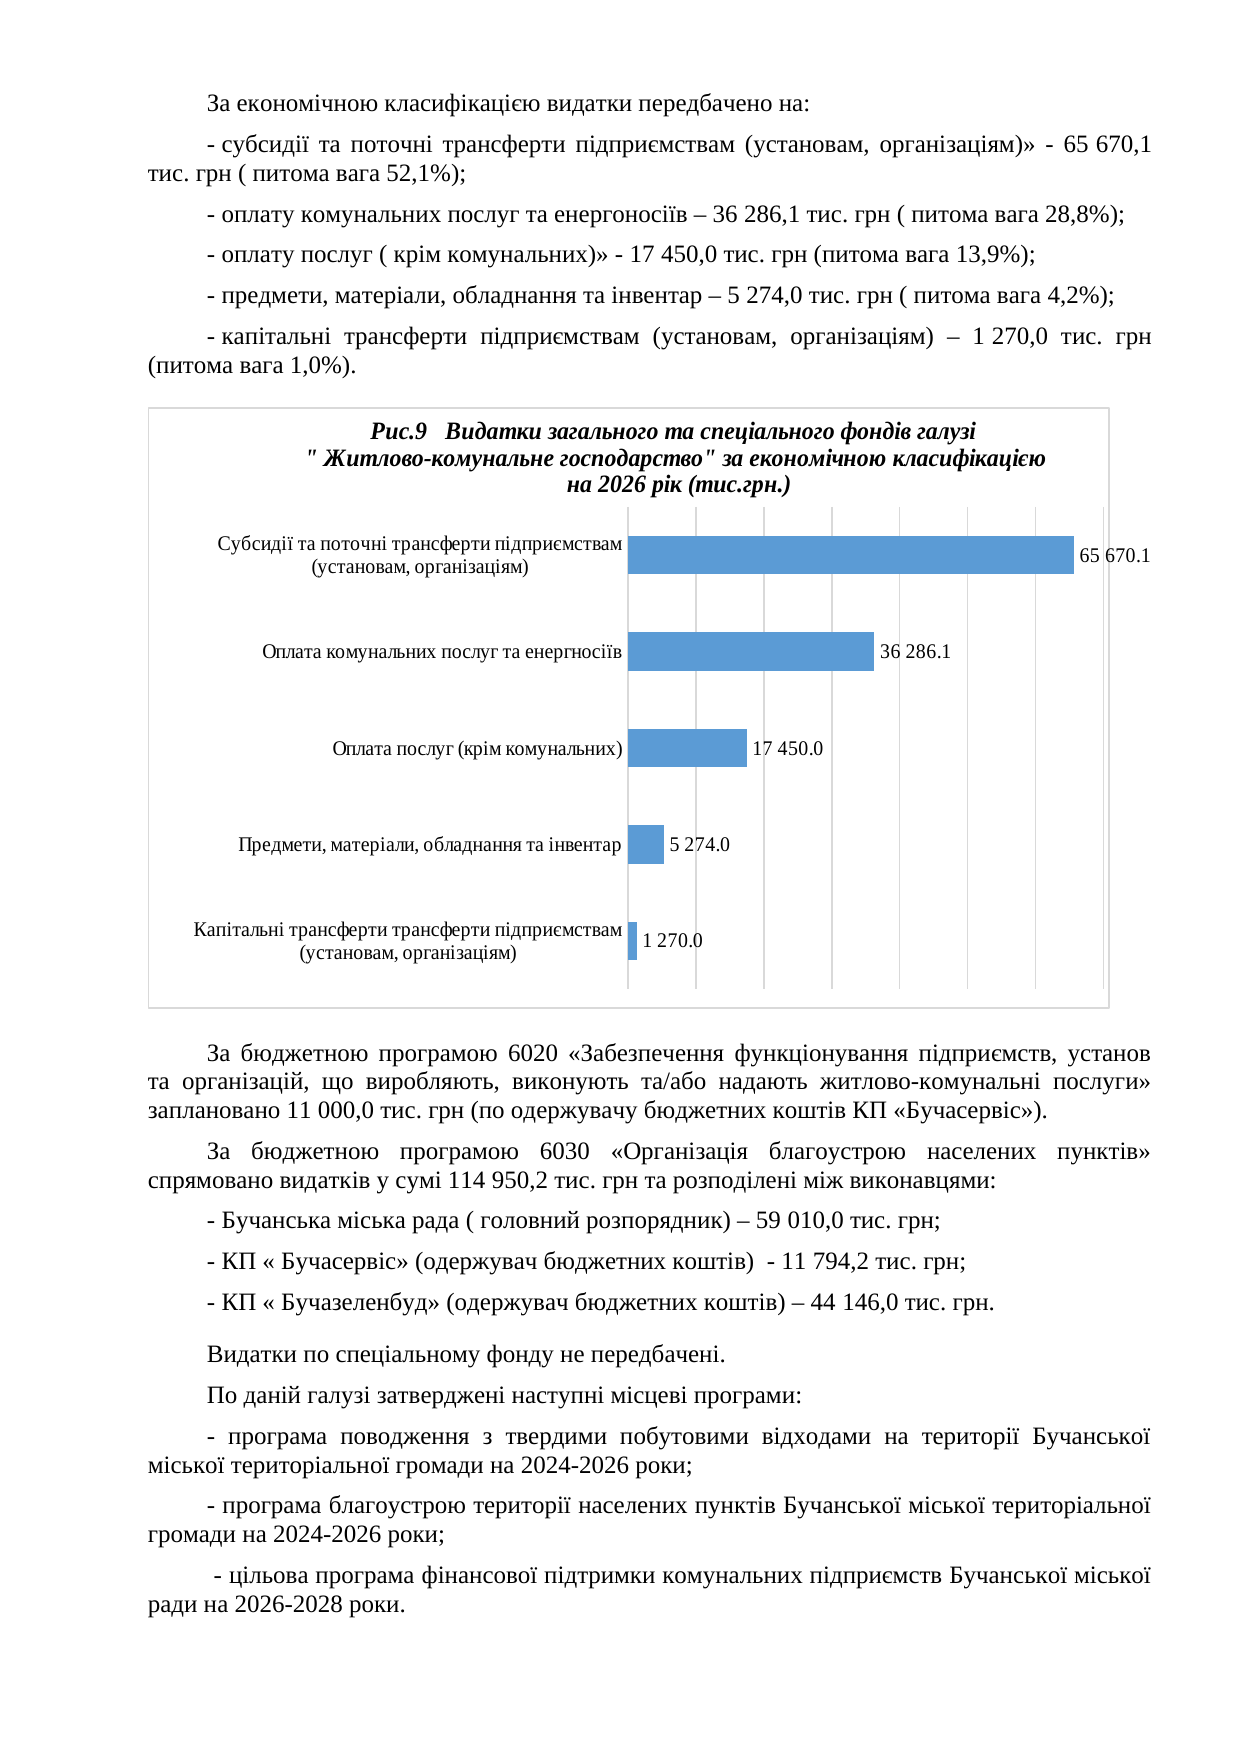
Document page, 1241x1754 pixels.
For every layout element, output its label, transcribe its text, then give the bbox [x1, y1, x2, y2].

list оплату комунальних послуг та енергоносіїв – 36 286,1 тис. грн ( питома вага 28,8%); [148, 199, 1152, 227]
text За економічною класифікацією видатки передбачено на: [148, 88, 1152, 117]
list КП « Бучасервіс» (одержувач бюджетних коштів) - 11 794,2 тис. грн; [207, 1246, 1152, 1275]
text Видатки по спеціальному фонду не передбачені. [148, 1339, 1152, 1368]
text За бюджетною програмою 6030 «Організація благоустрою населених пунктів» спрямовано видатків у сумі 114 950,2 тис. грн та розподілені між виконавцями: [148, 1136, 1152, 1193]
list оплату послуг ( крім комунальних)» - 17 450,0 тис. грн (питома вага 13,9%); [148, 239, 1152, 268]
text - цільова програма фінансової підтримки комунальних підприємств Бучанської міської ради на 2026-2028 роки. [148, 1560, 1152, 1617]
list субсидії та поточні трансферти підприємствам (установам, організаціям)» - 65 670,1 тис. грн ( питома вага 52,1%); [148, 129, 1152, 187]
list КП « Бучазеленбуд» (одержувач бюджетних коштів) – 44 146,0 тис. грн. [207, 1287, 1152, 1316]
text По даній галузі затверджені наступні місцеві програми: [148, 1380, 1152, 1409]
text За бюджетною програмою 6020 «Забезпечення функціонування підприємств, установ та організацій, що виробляють, виконують та/або надають житлово-комунальні послуги» заплановано 11 000,0 тис. грн (по одержувачу бюджетних коштів КП «Бучасервіс»). [148, 1038, 1152, 1124]
text - програма благоустрою території населених пунктів Бучанської міської територіальної громади на 2024-2026 роки; [148, 1491, 1152, 1548]
list Бучанська міська рада ( головний розпорядник) – 59 010,0 тис. грн; [148, 1205, 1152, 1234]
text - програма поводження з твердими побутовими відходами на території Бучанської міської територіальної громади на 2024-2026 роки; [148, 1421, 1152, 1478]
list капітальні трансферти підприємствам (установам, організаціям) – 1 270,0 тис. грн (питома вага 1,0%). [148, 321, 1152, 378]
list предмети, матеріали, обладнання та інвентар – 5 274,0 тис. грн ( питома вага 4,2%); [148, 280, 1152, 309]
